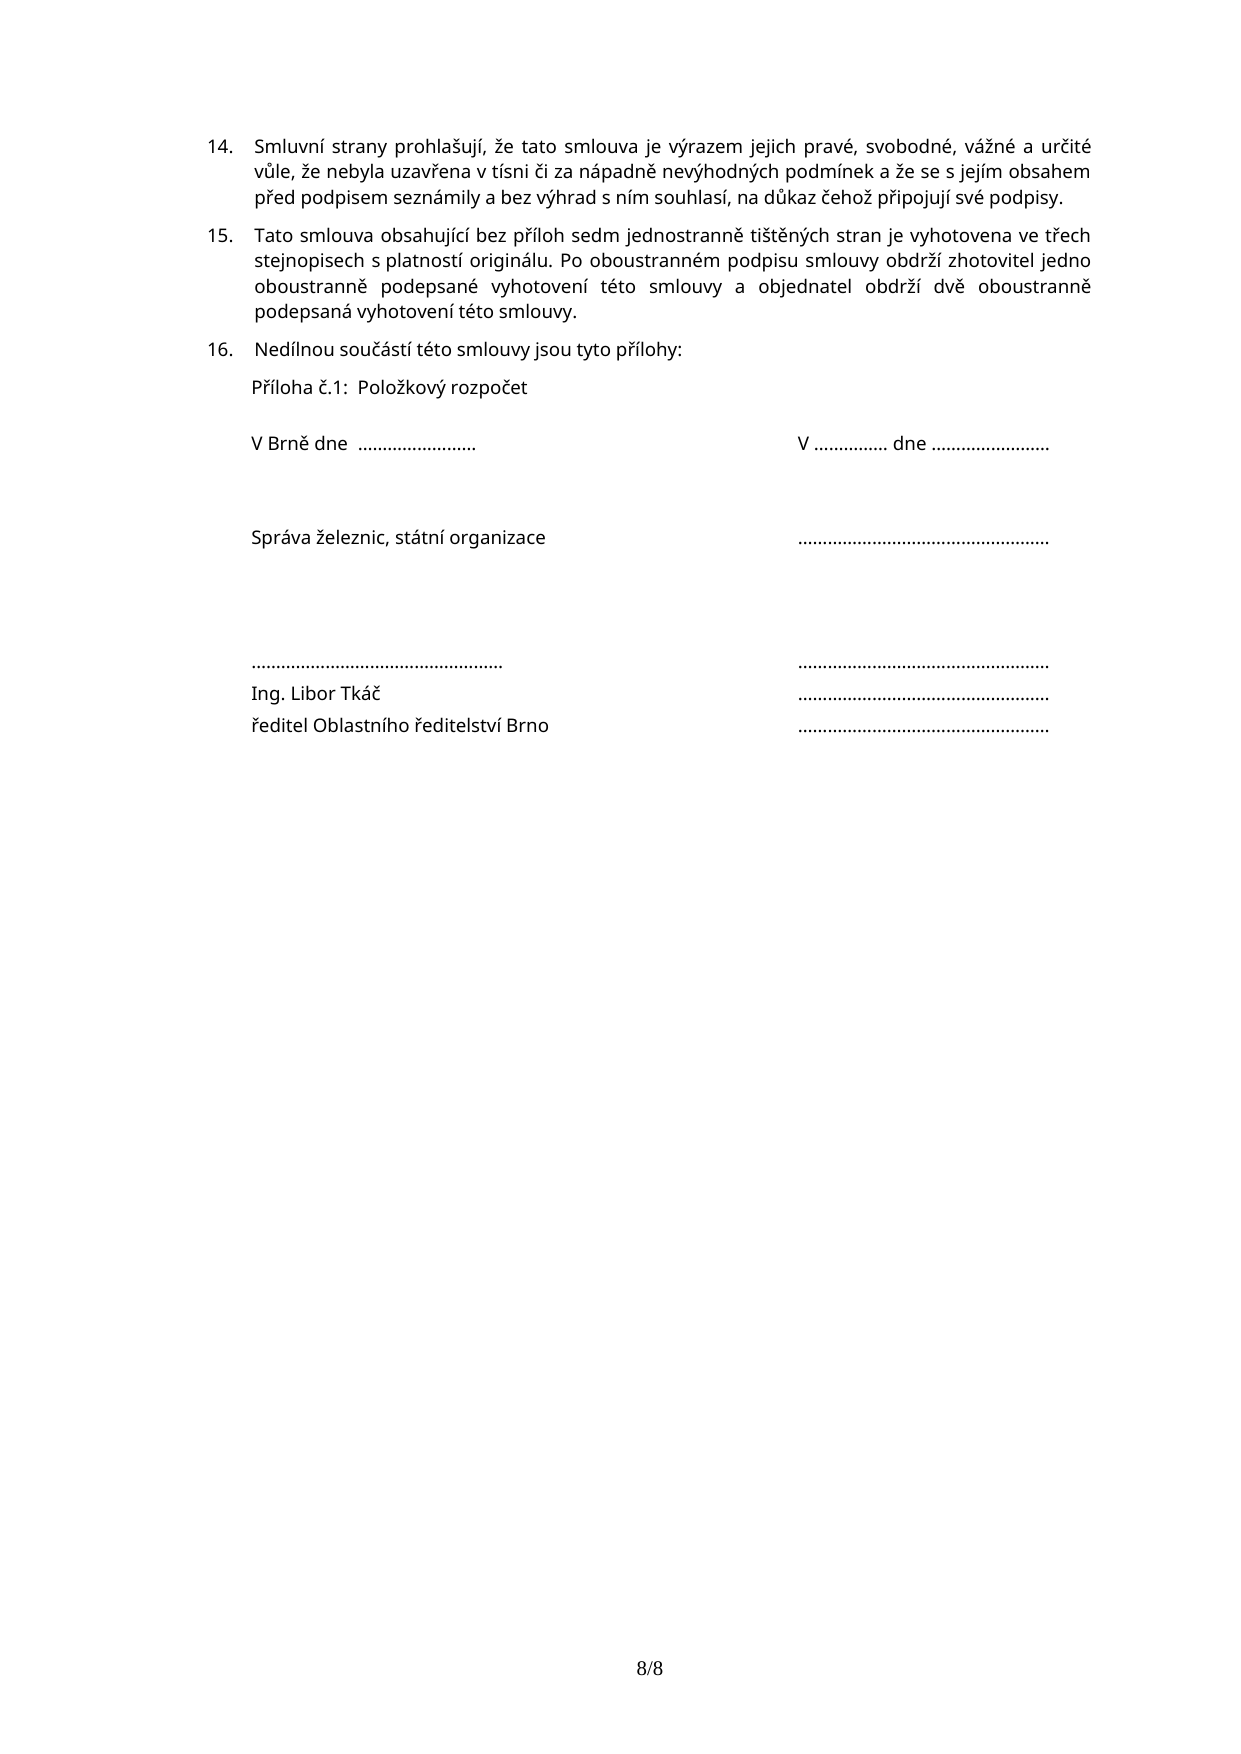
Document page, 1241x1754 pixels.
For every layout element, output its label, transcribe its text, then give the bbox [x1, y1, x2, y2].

text Ing. Libor Tkáč …………………………………………… [251, 680, 1092, 706]
list Nedílnou součástí této smlouvy jsou tyto přílohy: [207, 337, 1092, 362]
text V Brně dne …………………… V …………… dne …………………… [207, 430, 1092, 456]
text Správa železnic, státní organizace …………………………………………… [251, 524, 1092, 550]
text Příloha č.1: Položkový rozpočet [251, 374, 1092, 400]
text …………………………………………… …………………………………………… [251, 648, 1092, 674]
text ředitel Oblastního ředitelství Brno …………………………………………… [251, 712, 1092, 737]
list Smluvní strany prohlašují, že tato smlouva je výrazem jejich pravé, svobodné, vážné a určité vůle, že nebyla uzavřena v tísni či za nápadně nevýhodných podmínek a že se s jejím obsahem před podpisem seznámily a bez výhrad s ním souhlasí, na důkaz čehož připojují své podpisy. [207, 133, 1092, 209]
list Tato smlouva obsahující bez příloh sedm jednostranně tištěných stran je vyhotovena ve třech stejnopisech s platností originálu. Po oboustranném podpisu smlouvy obdrží zhotovitel jedno oboustranně podepsané vyhotovení této smlouvy a objednatel obdrží dvě oboustranně podepsaná vyhotovení této smlouvy. [207, 222, 1092, 324]
